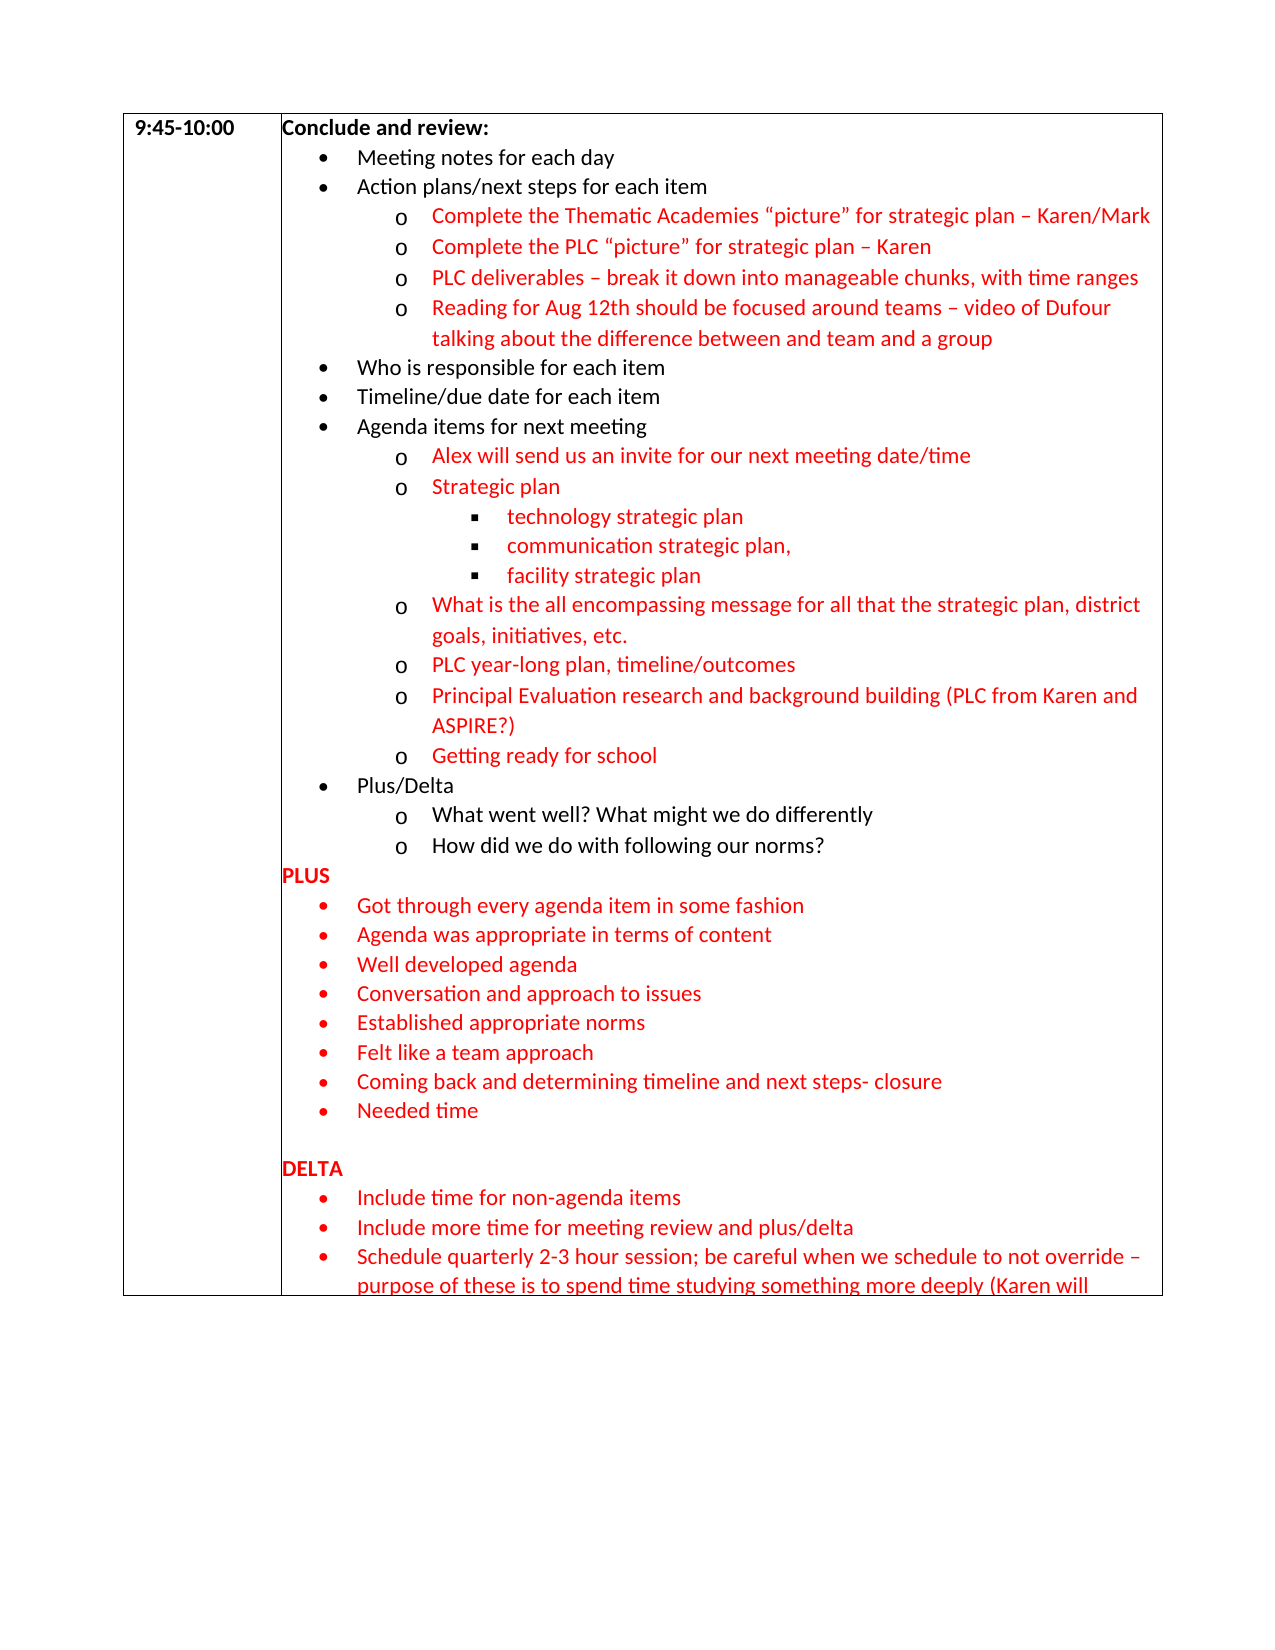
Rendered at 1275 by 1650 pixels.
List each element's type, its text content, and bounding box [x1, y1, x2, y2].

table_cell Conclude and review: Meeting notes for each day Action plans/next steps for each item Complete the Thematic Academies “picture” for strategic plan – Karen/Mark Complete the PLC “picture” for strategic plan – Karen PLC deliverables – break it down into manageable chunks, with time ranges Reading for Aug 12th should be focused around teams – video of Dufour talking about the difference between and team and a group Who is responsible for each item Timeline/due date for each item Agenda items for next meeting Alex will send us an invite for our next meeting date/time Strategic plan technology strategic plan communication strategic plan, facility strategic plan What is the all encompassing message for all that the strategic plan, district goals, initiatives, etc. PLC year-long plan, timeline/outcomes Principal Evaluation research and background building (PLC from Karen and ASPIRE?) Getting ready for school Plus/Delta What went well? What might we do differently How did we do with following our norms? PLUS Got through every agenda item in some fashion Agenda was appropriate in terms of content Well developed agenda Conversation and approach to issues Established appropriate norms Felt like a team approach Coming back and determining timeline and next steps- closure Needed time DELTA Include time for non-agenda items Include more time for meeting review and plus/delta Schedule quarterly 2-3 hour session; be careful when we schedule to not override – purpose of these is to spend time studying something more deeply (Karen will schedule them on our calendars) [282, 114, 1162, 1295]
table_cell 9:45-10:00 [124, 114, 281, 1295]
